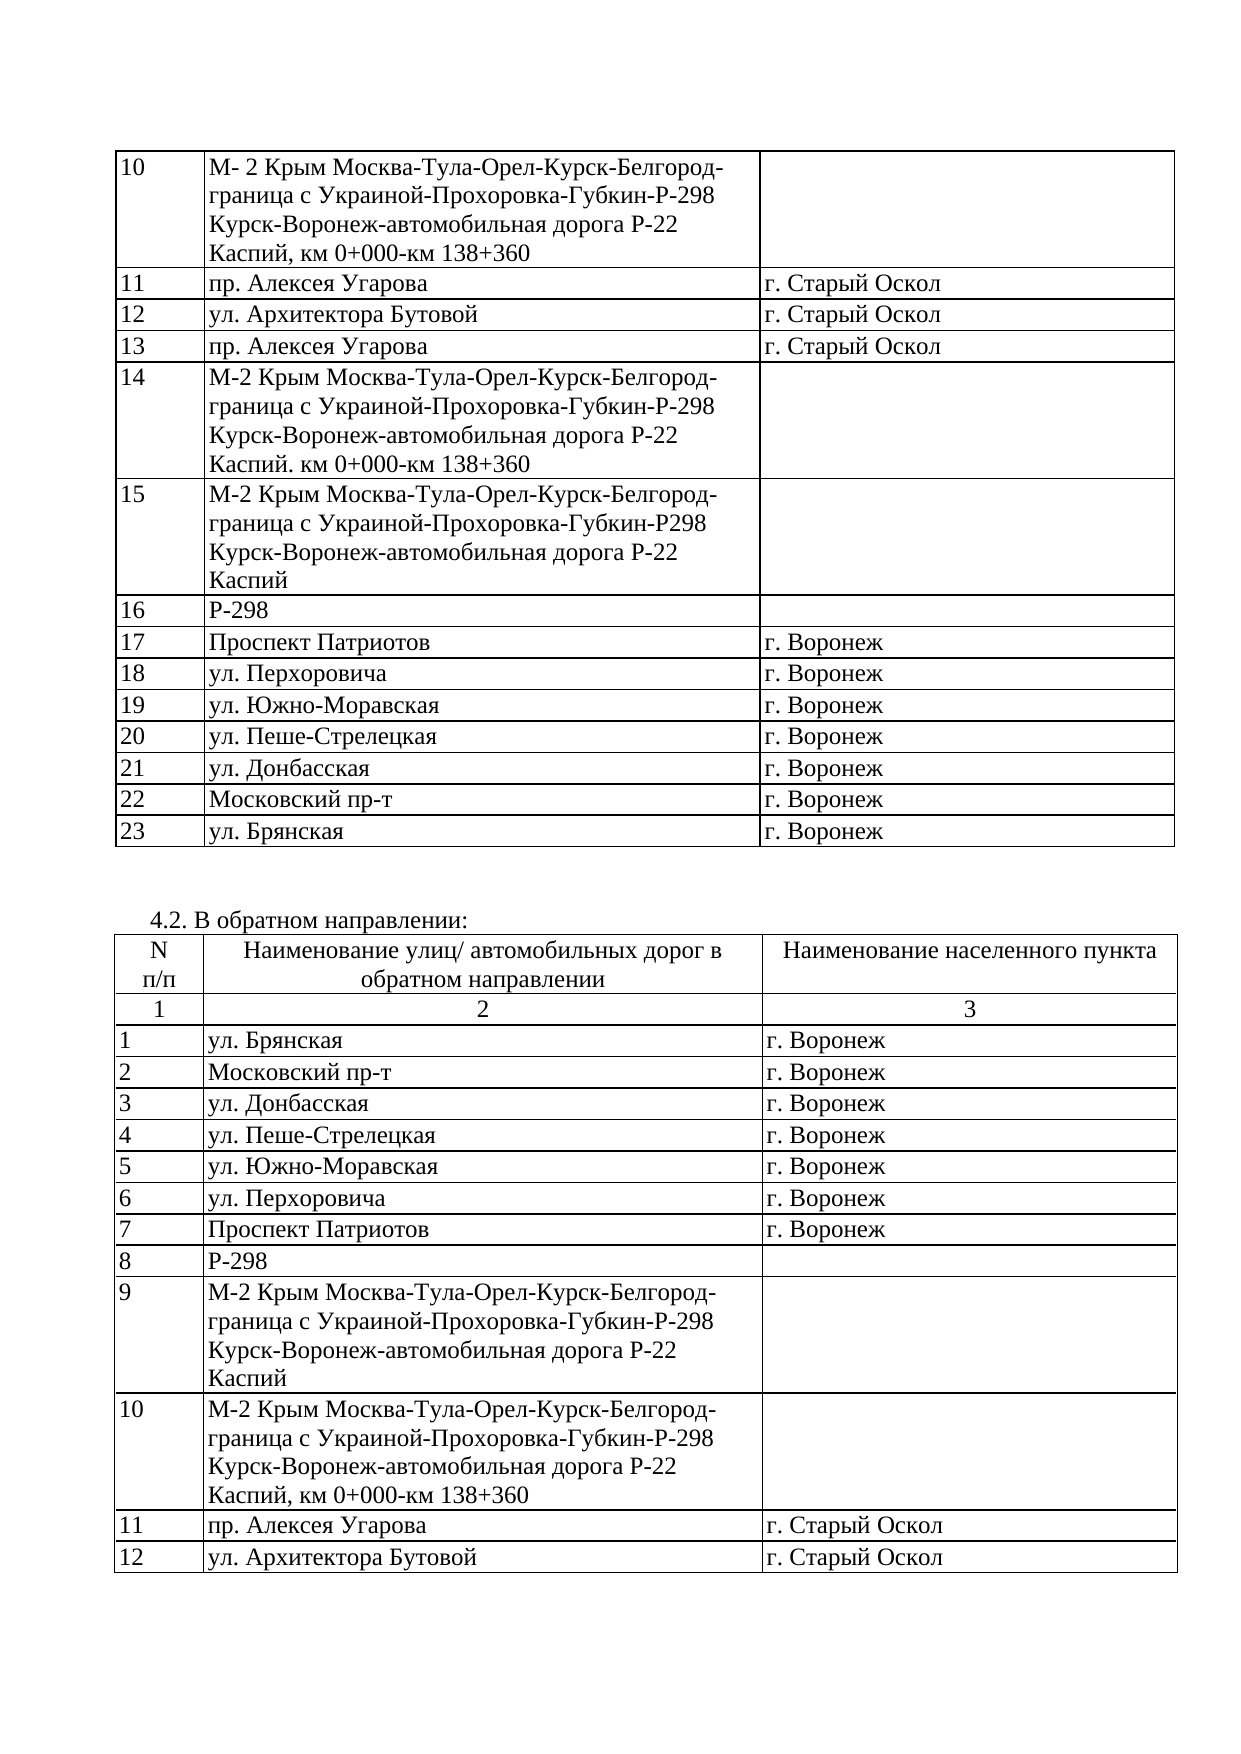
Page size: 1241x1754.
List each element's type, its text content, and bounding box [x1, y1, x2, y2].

table_cell М-2 Крым Москва-Тула-Орел-Курск-Белгород-граница с Украиной-Прохоровка-Губкин-Р-298 Курск-Воронеж-автомобильная дорога Р-22 Каспий. км 0+000-км 138+360 [205, 363, 759, 477]
table_cell ул. Пеше-Стрелецкая [205, 722, 759, 751]
table_cell г. Старый Оскол [761, 300, 1174, 329]
table_cell [763, 1392, 1177, 1509]
table_cell г. Старый Оскол [763, 1540, 1177, 1572]
table_cell 21 [117, 753, 204, 783]
table_cell 6 [115, 1183, 203, 1213]
table_cell 22 [117, 785, 204, 814]
table_cell г. Воронеж [763, 1024, 1177, 1056]
text 4.2. В обратном направлении: [150, 905, 1090, 933]
table_cell 16 [117, 596, 204, 626]
table_cell 10 [115, 1393, 203, 1509]
table_cell г. Воронеж [761, 753, 1174, 783]
table_cell 3 [115, 1088, 203, 1118]
table_cell 15 [117, 479, 204, 594]
table_cell 12 [117, 300, 204, 329]
table_cell ул. Южно-Моравская [205, 690, 759, 720]
table_cell [761, 152, 1174, 267]
table_cell 10 [117, 152, 204, 267]
table_cell Р-298 [205, 596, 759, 626]
table_cell Проспект Патриотов [204, 1215, 762, 1244]
table_cell пр. Алексея Угарова [205, 331, 759, 361]
table_cell ул. Пеше-Стрелецкая [204, 1120, 762, 1150]
table_cell ул. Перхоровича [205, 659, 759, 688]
table_cell 18 [117, 659, 204, 688]
table_cell ул. Брянская [204, 1026, 762, 1056]
table_cell М-2 Крым Москва-Тула-Орел-Курск-Белгород-граница с Украиной-Прохоровка-Губкин-Р-298 Курск-Воронеж-автомобильная дорога Р-22 Каспий [204, 1277, 762, 1392]
table_cell ул. Архитектора Бутовой [204, 1542, 762, 1572]
table_cell ул. Донбасская [205, 753, 759, 783]
table_cell г. Воронеж [763, 1181, 1177, 1213]
table_cell ул. Южно-Моравская [204, 1152, 762, 1181]
table_cell 17 [117, 627, 204, 657]
table_cell г. Воронеж [761, 690, 1174, 720]
table_cell 7 [115, 1214, 203, 1244]
table_cell ул. Брянская [205, 816, 759, 846]
table_cell 14 [117, 363, 204, 477]
table_cell 23 [117, 816, 204, 846]
table_cell 5 [115, 1151, 203, 1181]
table_cell 12 [115, 1541, 203, 1572]
table_cell г. Воронеж [761, 816, 1174, 846]
table_cell 1 [115, 994, 203, 1024]
table_cell г. Воронеж [763, 1087, 1177, 1118]
table_cell 19 [117, 690, 204, 720]
table_cell пр. Алексея Угарова [205, 268, 759, 298]
table_cell г. Старый Оскол [761, 331, 1174, 361]
table_cell 3 [763, 993, 1177, 1024]
table_cell г. Воронеж [761, 659, 1174, 688]
table_cell 13 [117, 331, 204, 361]
table_cell 4 [115, 1120, 203, 1150]
table_cell г. Старый Оскол [761, 268, 1174, 298]
table_cell [763, 1244, 1177, 1276]
table_cell [761, 363, 1174, 477]
table_cell Московский пр-т [205, 785, 759, 814]
table_cell 8 [115, 1245, 203, 1276]
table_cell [204, 1394, 762, 1509]
table_cell г. Воронеж [761, 722, 1174, 751]
table_cell 20 [117, 722, 204, 751]
table_cell 2 [115, 1057, 203, 1087]
table_cell 11 [117, 268, 204, 298]
table_cell Проспект Патриотов [205, 627, 759, 657]
table_cell пр. Алексея Угарова [204, 1511, 762, 1540]
table_cell г. Воронеж [763, 1150, 1177, 1181]
table_header N п/п [115, 935, 203, 993]
table_cell г. Старый Оскол [763, 1509, 1177, 1540]
table_cell [761, 596, 1174, 626]
table_cell 11 [115, 1510, 203, 1540]
table_cell ул. Перхоровича [204, 1183, 762, 1213]
table_cell Р-298 [204, 1246, 762, 1276]
table_cell г. Воронеж [763, 1056, 1177, 1087]
table_cell ул. Донбасская [204, 1089, 762, 1118]
table_cell М-2 Крым Москва-Тула-Орел-Курск-Белгород-граница с Украиной-Прохоровка-Губкин-Р298 Курск-Воронеж-автомобильная дорога Р-22 Каспий [205, 479, 759, 594]
table_header Наименование населенного пункта [763, 935, 1177, 993]
table_header Наименование улиц/ автомобильных дорог в обратном направлении [204, 935, 762, 993]
table_cell 2 [204, 994, 762, 1024]
table_cell г. Воронеж [763, 1213, 1177, 1244]
table_cell [763, 1276, 1177, 1392]
table_cell г. Воронеж [761, 627, 1174, 657]
table_cell г. Воронеж [761, 785, 1174, 814]
table_cell 9 [115, 1277, 203, 1392]
table_cell 1 [115, 1025, 203, 1056]
table_cell [761, 479, 1174, 594]
table_cell ул. Архитектора Бутовой [205, 300, 759, 329]
table_cell Московский пр-т [204, 1057, 762, 1087]
table_cell г. Воронеж [763, 1119, 1177, 1150]
